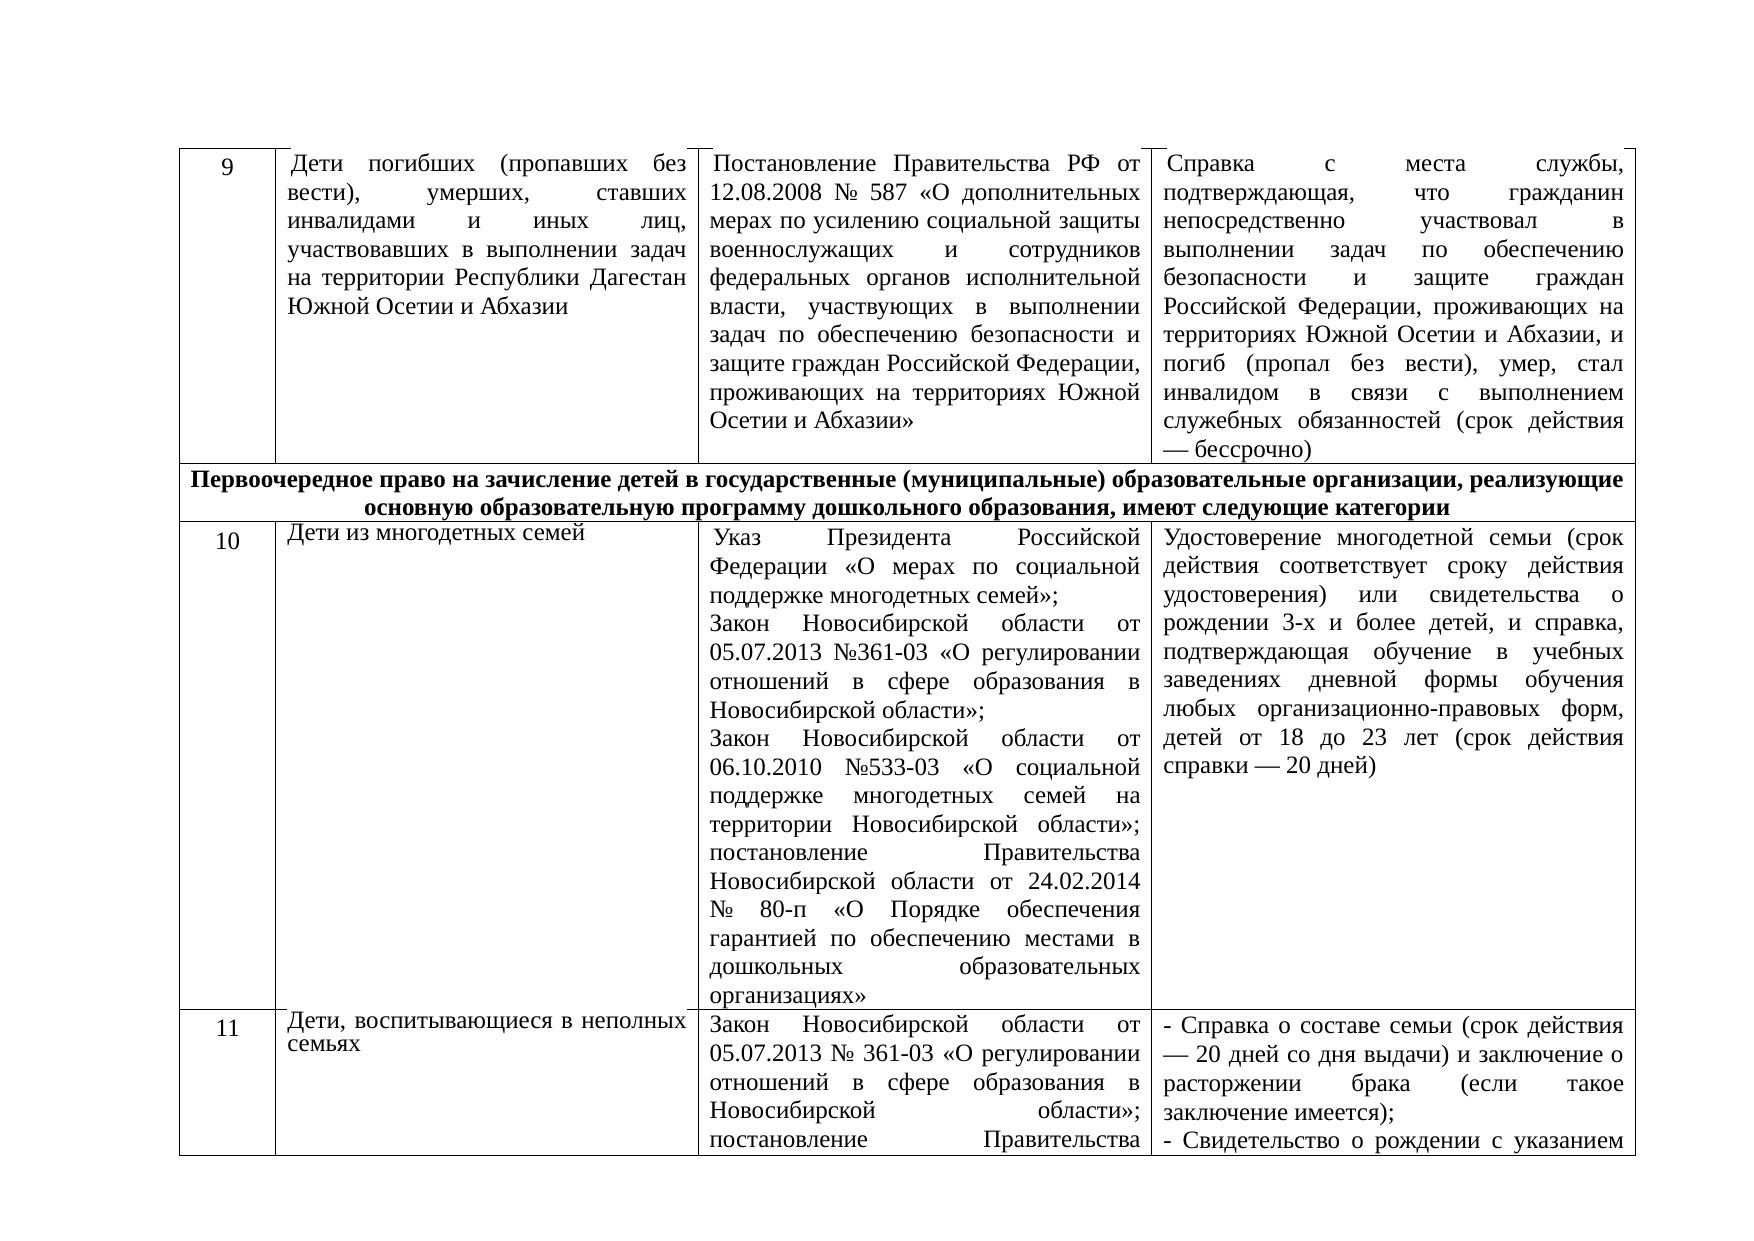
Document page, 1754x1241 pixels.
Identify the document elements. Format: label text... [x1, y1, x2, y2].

table_cell 9 [180, 149, 275, 463]
table_cell 10 [180, 522, 275, 1009]
table_cell Дети из многодетных семей [276, 522, 698, 1009]
table_cell Первоочередное право на зачисление детей в государственные (муниципальные) образовательные организации, реализующие основную образовательную программу дошкольного образования, имеют следующие категории [180, 464, 1635, 521]
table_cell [1152, 1010, 1635, 1155]
table_cell Дети погибших (пропавших без вести), умерших, ставших инвалидами и иных лиц, участвовавших в выполнении задач на территории Республики Дагестан Южной Осетии и Абхазии [276, 149, 698, 463]
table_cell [699, 1010, 1151, 1155]
table_cell 11 [180, 1010, 275, 1155]
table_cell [276, 1010, 698, 1155]
table_cell Постановление Правительства РФ от 12.08.2008 № 587 «О дополнительных мерах по усилению социальной защиты военнослужащих и сотрудников федеральных органов исполнительной власти, участвующих в выполнении задач по обеспечению безопасности и защите граждан Российской Федерации, проживающих на территориях Южной Осетии и Абхазии» [699, 149, 1151, 463]
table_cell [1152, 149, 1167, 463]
table_cell Удостоверение многодетной семьи (срок действия соответствует сроку действия удостоверения) или свидетельства о рождении 3-х и более детей, и справка, подтверждающая обучение в учебных заведениях дневной формы обучения любых организационно-правовых форм, детей от 18 до 23 лет (срок действия справки — 20 дней) [1152, 522, 1635, 1009]
table_cell Справка с места службы, подтверждающая, что гражданин непосредственно участвовал в выполнении задач по обеспечению безопасности и защите граждан Российской Федерации, проживающих на территориях Южной Осетии и Абхазии, и погиб (пропал без вести), умер, стал инвалидом в связи с выполнением служебных обязанностей (срок действия — бессрочно) [1312, 149, 1635, 463]
table_cell Указ Президента Российской Федерации «О мерах по социальной поддержке многодетных семей»; Закон Новосибирской области от 05.07.2013 №361-03 «О регулировании отношений в сфере образования в Новосибирской области»; Закон Новосибирской области от 06.10.2010 №533-03 «О социальной поддержке многодетных семей на территории Новосибирской области»; постановление Правительства Новосибирской области от 24.02.2014 № 80-п «О Порядке обеспечения гарантией по обеспечению местами в дошкольных образовательных организациях» [699, 522, 1151, 1009]
